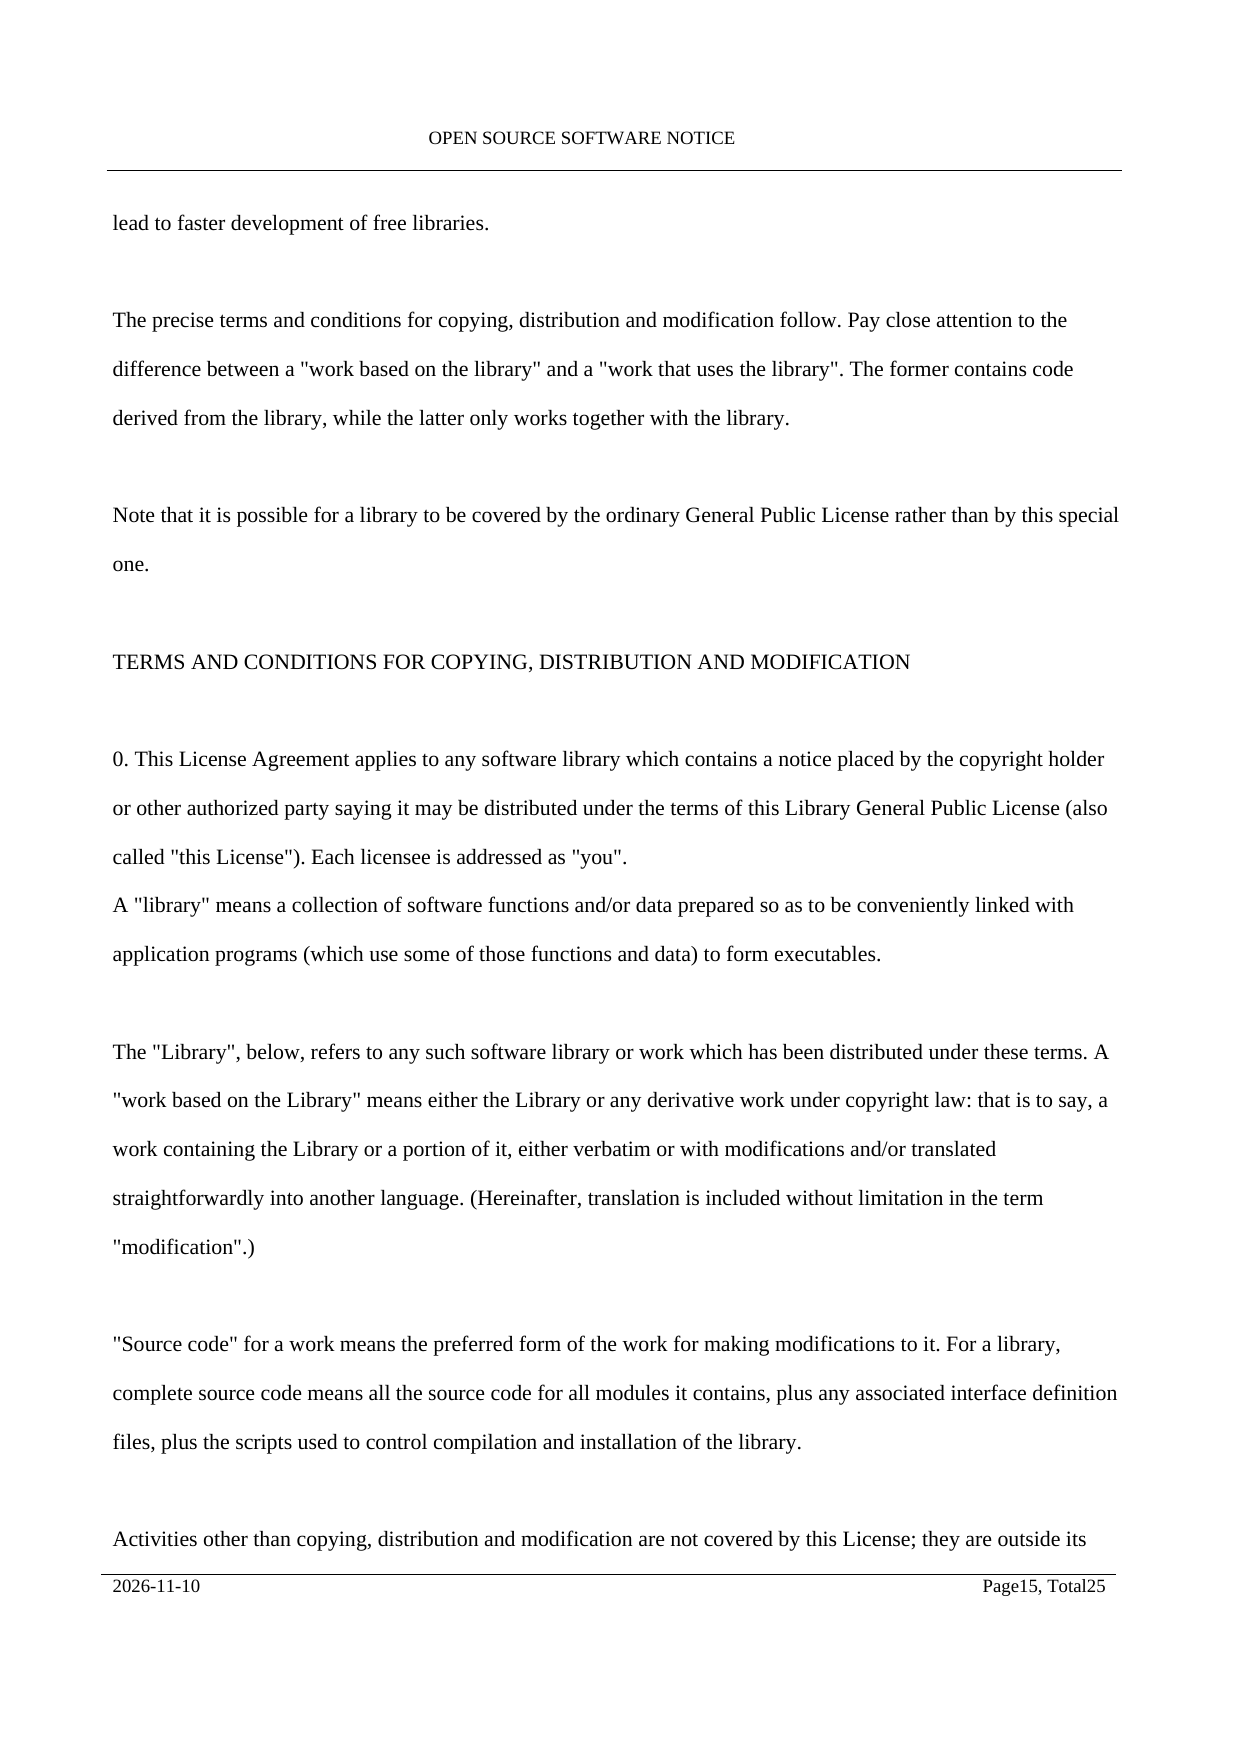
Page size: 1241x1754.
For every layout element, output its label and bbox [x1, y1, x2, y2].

text [112, 206, 1128, 1555]
